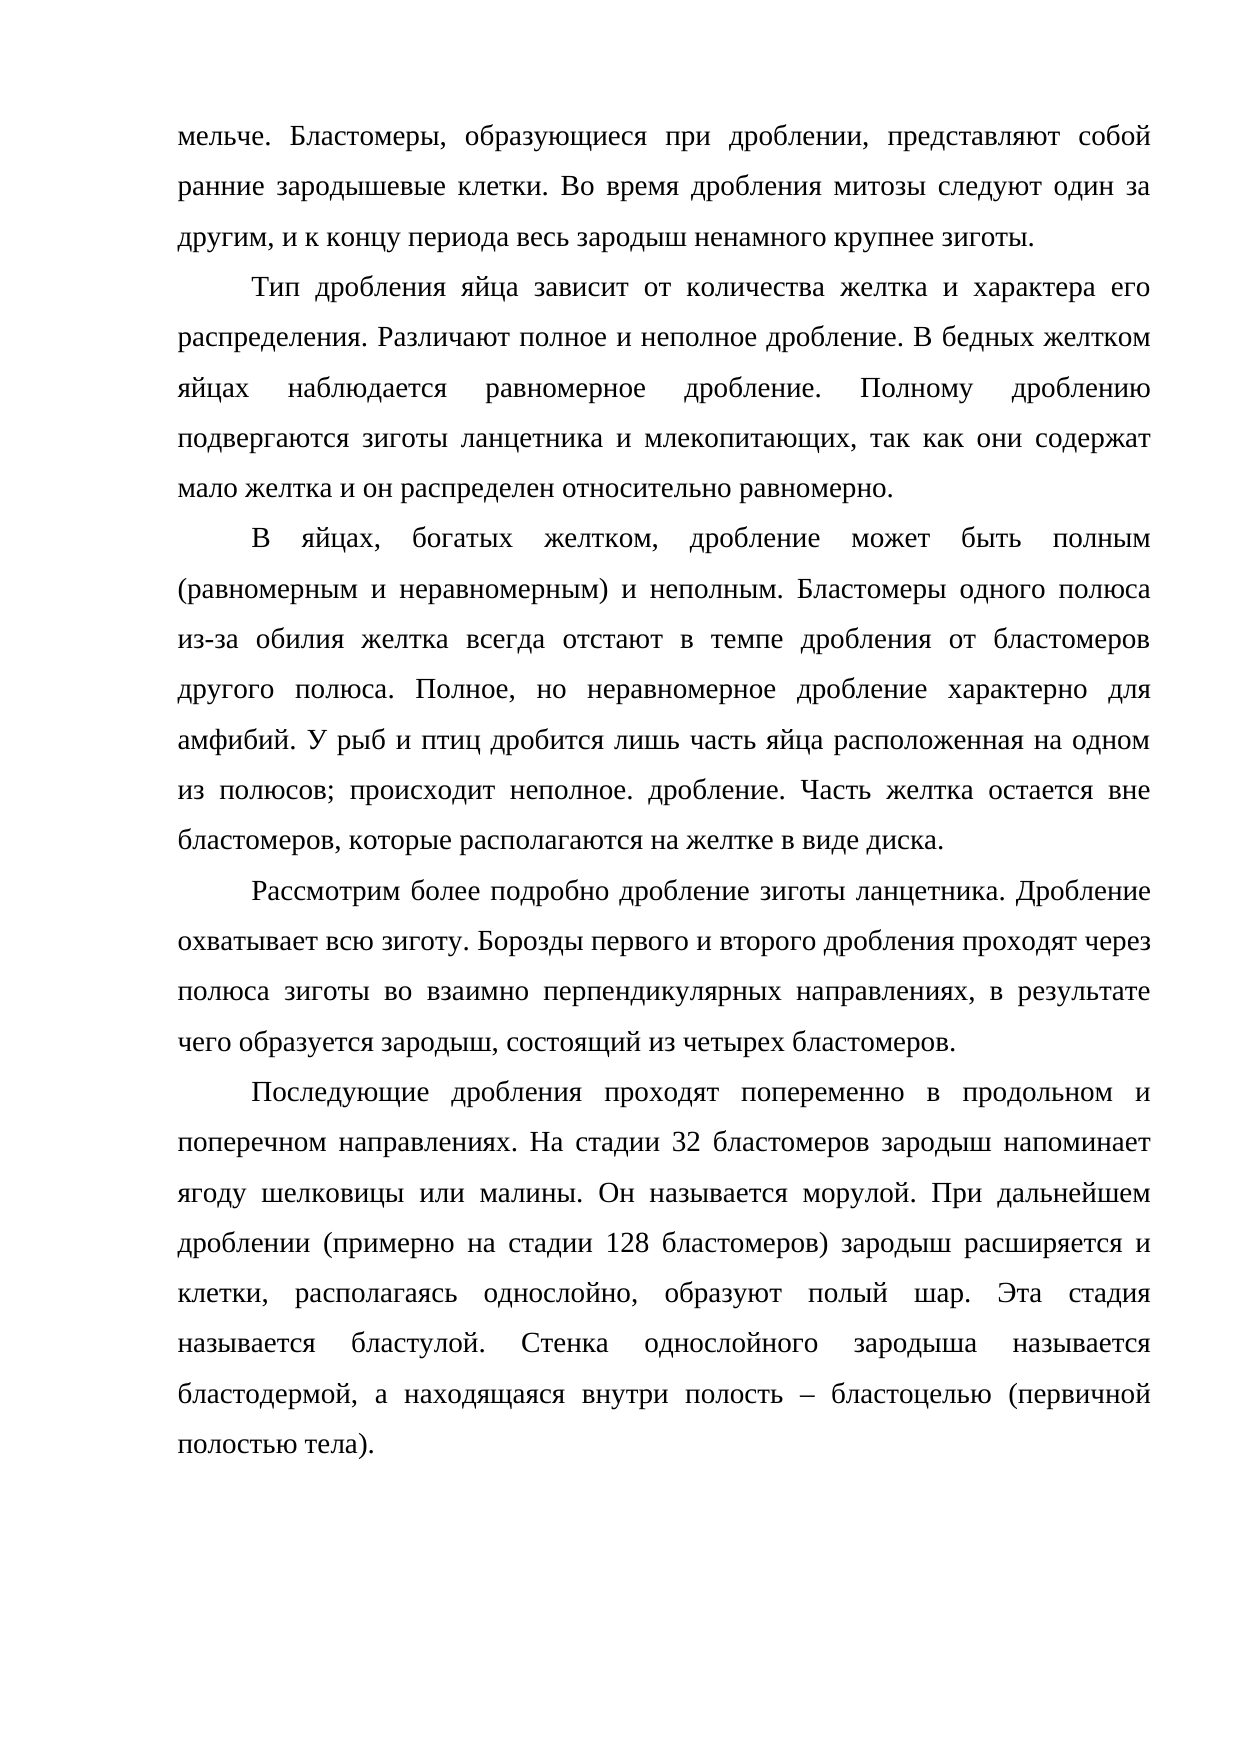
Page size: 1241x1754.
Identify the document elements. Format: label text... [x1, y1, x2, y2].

text Последующие дробления проходят попеременно в продольном и поперечном направлениях. На стадии 32 бластомеров зародыш напоминает ягоду шелковицы или малины. Он называется морулой. При дальнейшем дроблении (примерно на стадии 128 бластомеров) зародыш расширяется и клетки, располагаясь однослойно, образуют полый шар. Эта стадия называется бластулой. Стенка однослойного зародыша называется бластодермой, а находящаяся внутри полость – бластоцелью (первичной полостью тела). [177, 1074, 1152, 1460]
text Тип дробления яйца зависит от количества желтка и характера его распределения. Различают полное и неполное дробление. В бедных желтком яйцах наблюдается равномерное дробление. Полному дроблению подвергаются зиготы ланцетника и млекопитающих, так как они содержат мало желтка и он распределен относительно равномерно. [177, 269, 1152, 504]
text Рассмотрим более подробно дробление зиготы ланцетника. Дробление охватывает всю зиготу. Борозды первого и второго дробления проходят через полюса зиготы во взаимно перпендикулярных направлениях, в результате чего образуется зародыш, состоящий из четырех бластомеров. [177, 873, 1152, 1057]
text В яйцах, богатых желтком, дробление может быть полным (равномерным и неравномерным) и неполным. Бластомеры одного полюса из-за обилия желтка всегда отстают в темпе дробления от бластомеров другого полюса. Полное, но неравномерное дробление характерно для амфибий. У рыб и птиц дробится лишь часть яйца расположенная на одном из полюсов; происходит неполное. дробление. Часть желтка остается вне бластомеров, которые располагаются на желтке в виде диска. [177, 521, 1152, 856]
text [177, 118, 1152, 252]
